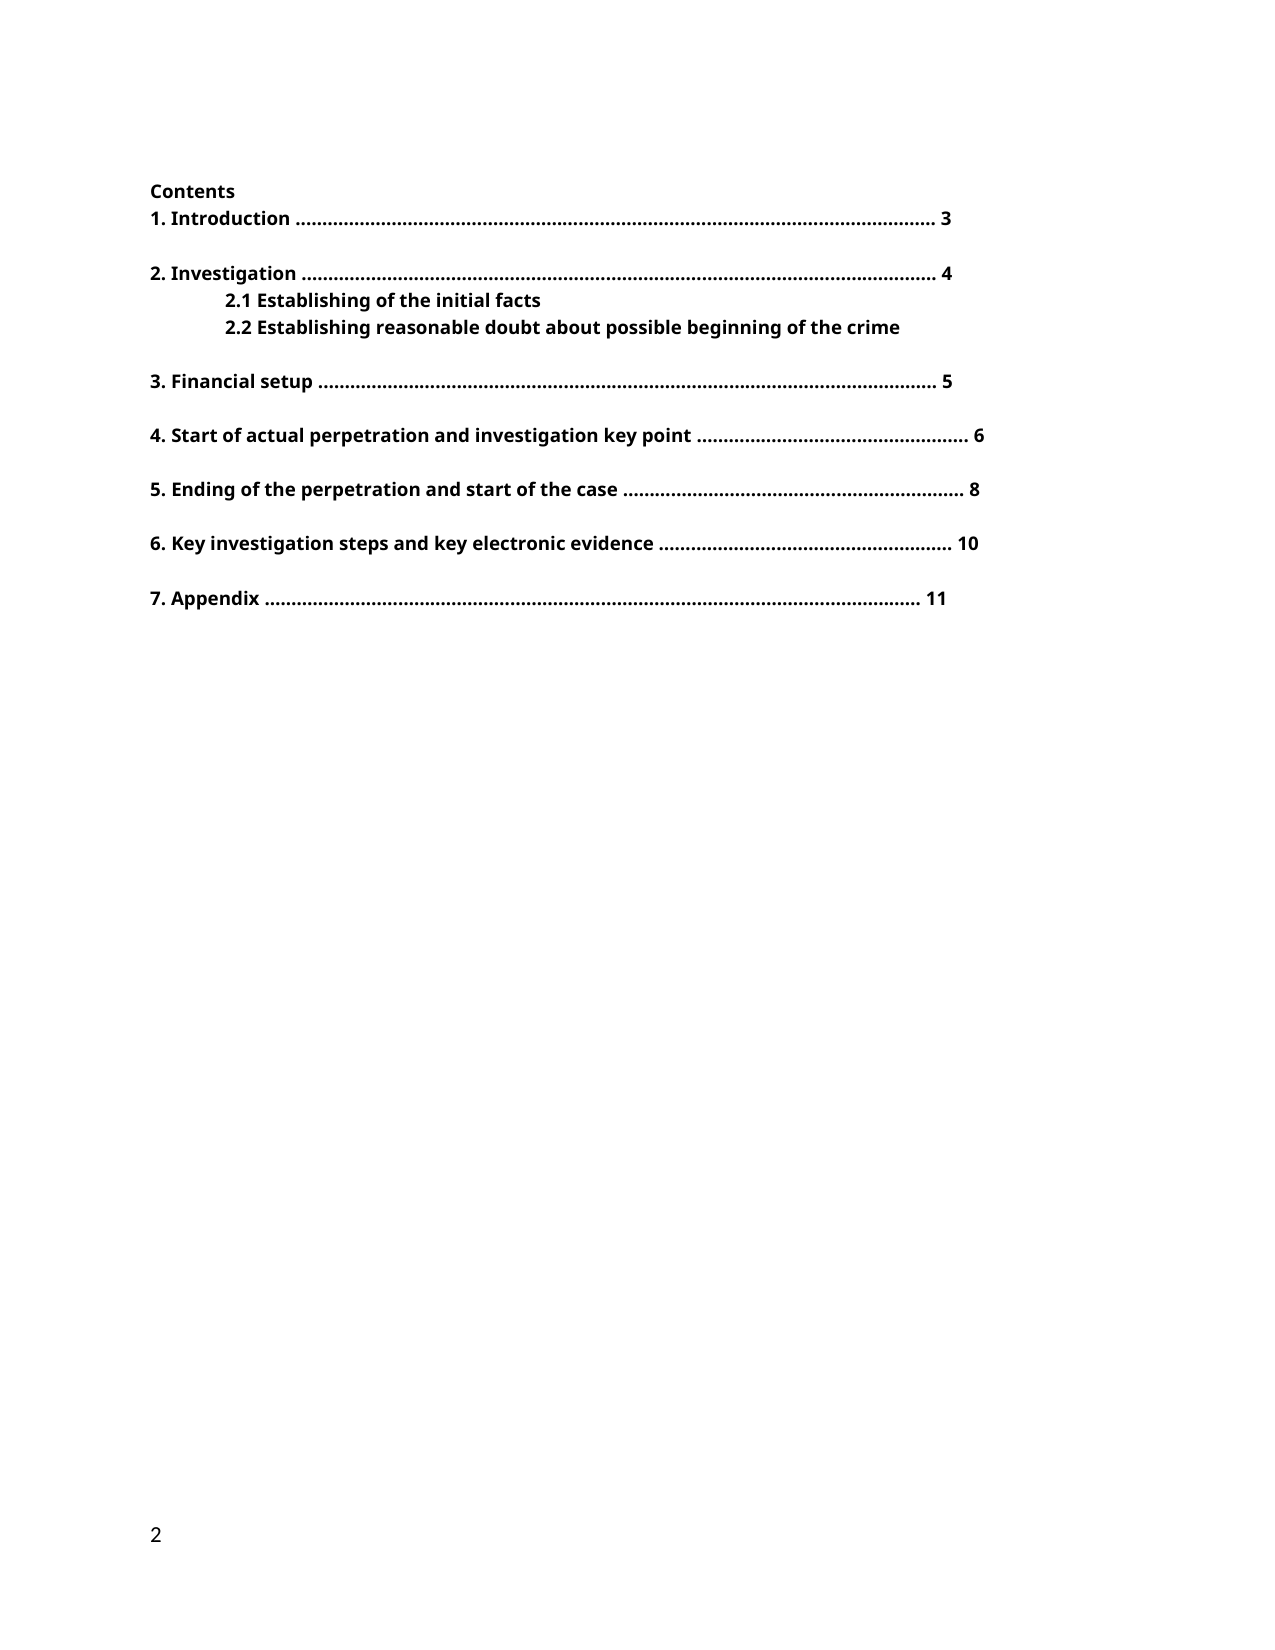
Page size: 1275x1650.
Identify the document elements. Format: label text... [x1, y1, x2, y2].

text Contents [150, 177, 1125, 204]
text 2. Investigation ………………………………………………………………………………………………….……. 4 [150, 258, 1125, 285]
text 2.1 Establishing of the initial facts [150, 285, 1125, 312]
text 6. Key investigation steps and key electronic evidence …………………..……………………..…… 10 [150, 529, 1125, 556]
text 7. Appendix .………………………………………………….….…………………………………………………… 11 [150, 583, 1125, 610]
text 4. Start of actual perpetration and investigation key point ………………………….……………….. 6 [150, 421, 1125, 448]
text 5. Ending of the perpetration and start of the case ………………………….…………………………… 8 [150, 475, 1125, 502]
text 1. Introduction ..………………………………………………………………………………………………………. 3 [150, 204, 1125, 231]
text 3. Financial setup .………………………………………………….………………………………………………… 5 [150, 367, 1125, 394]
text 2.2 Establishing reasonable doubt about possible beginning of the crime [150, 312, 1125, 339]
